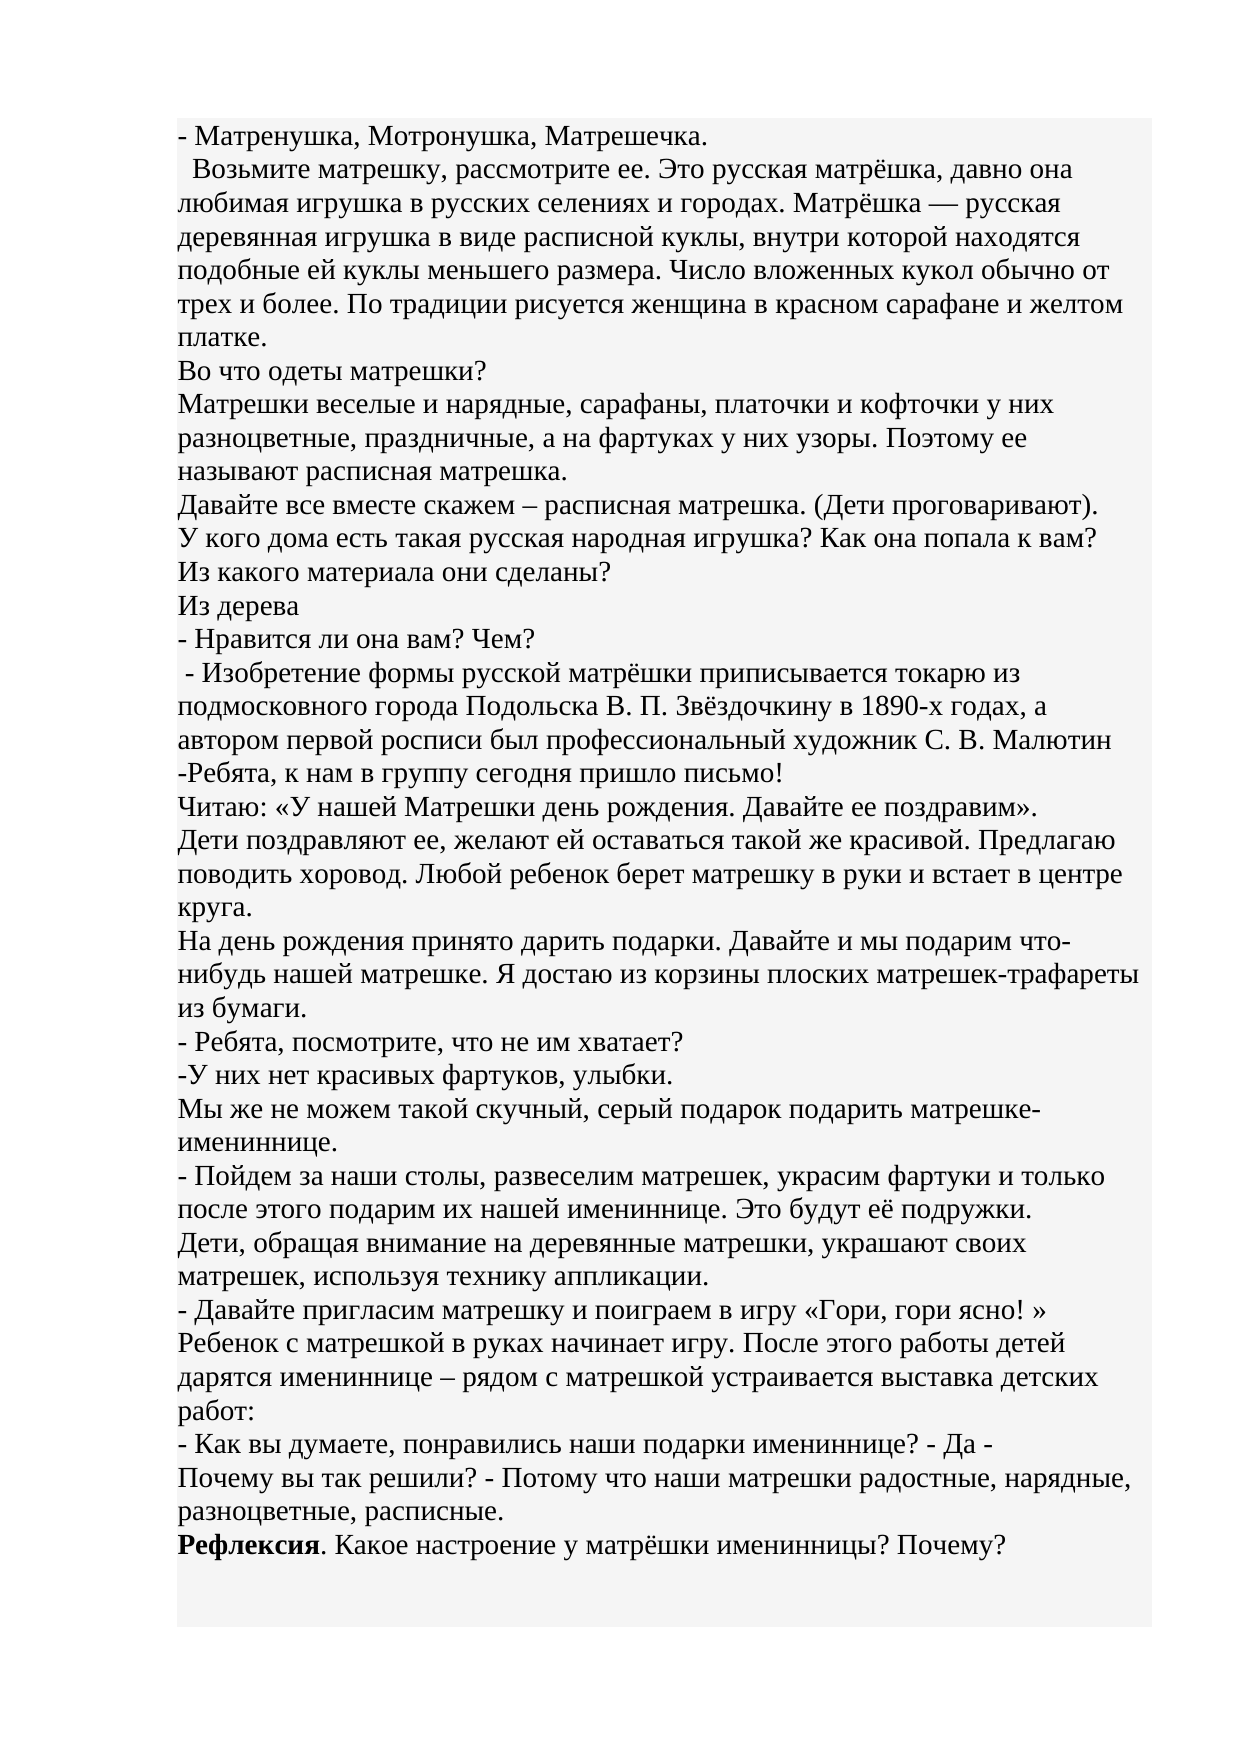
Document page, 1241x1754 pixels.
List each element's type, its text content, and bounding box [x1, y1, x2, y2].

text Матрешки веселые и нарядные, сарафаны, платочки и кофточки у них разноцветные, праздничные, а на фартуках у них узоры. Поэтому ее называют расписная матрешка. [177, 386, 1152, 487]
text - Пойдем за наши столы, развеселим матрешек, украсим фартуки и только после этого подарим их нашей имениннице. Это будут её подружки. [177, 1158, 1152, 1225]
text Мы же не можем такой скучный, серый подарок подарить матрешке-имениннице. [177, 1091, 1152, 1158]
text Дети поздравляют ее, желают ей оставаться такой же красивой. Предлагаю поводить хоровод. Любой ребенок берет матрешку в руки и встает в центре круга. [177, 822, 1152, 923]
text Из какого материала они сделаны? [177, 554, 1152, 588]
text - Изобретение формы русской матрёшки приписывается токарю из подмосковного города Подольска В. П. Звёздочкину в 1890-х годах, а автором первой росписи был профессиональный художник С. В. Малютин [177, 655, 1152, 755]
text -У них нет красивых фартуков, улыбки. [177, 1057, 1152, 1091]
text - Давайте пригласим матрешку и поиграем в игру «Гори, гори ясно! » [177, 1292, 1152, 1326]
text На день рождения принято дарить подарки. Давайте и мы подарим что-нибудь нашей матрешке. Я достаю из корзины плоских матрешек-трафареты из бумаги. [177, 923, 1152, 1024]
text Рефлексия. Какое настроение у матрёшки именинницы? Почему? [177, 1527, 1152, 1560]
text - Матренушка, Мотронушка, Матрешечка. [177, 118, 1152, 152]
text -Ребята, к нам в группу сегодня пришло письмо! [177, 755, 1152, 789]
text Во что одеты матрешки? [177, 353, 1152, 386]
text Почему вы так решили? - Потому что наши матрешки радостные, нарядные, разноцветные, расписные. [177, 1460, 1152, 1527]
text - Как вы думаете, понравились наши подарки имениннице? - Да - [177, 1426, 1152, 1460]
text Читаю: «У нашей Матрешки день рождения. Давайте ее поздравим». [177, 789, 1152, 822]
text Давайте все вместе скажем – расписная матрешка. (Дети проговаривают). [177, 487, 1152, 521]
text - Нравится ли она вам? Чем? [177, 621, 1152, 655]
text - Ребята, посмотрите, что не им хватает? [177, 1024, 1152, 1057]
text Из дерева [177, 588, 1152, 621]
text У кого дома есть такая русская народная игрушка? Как она попала к вам? [177, 521, 1152, 554]
text Ребенок с матрешкой в руках начинает игру. После этого работы детей дарятся имениннице – рядом с матрешкой устраивается выставка детских работ: [177, 1326, 1152, 1426]
text Возьмите матрешку, рассмотрите ее. Это русская матрёшка, давно она любимая игрушка в русских селениях и городах. Матрёшка — русская деревянная игрушка в виде расписной куклы, внутри которой находятся подобные ей куклы меньшего размера. Число вложенных кукол обычно от трех и более. По традиции рисуется женщина в красном сарафане и желтом платке. [177, 152, 1152, 353]
text Дети, обращая внимание на деревянные матрешки, украшают своих матрешек, используя технику аппликации. [177, 1225, 1152, 1292]
